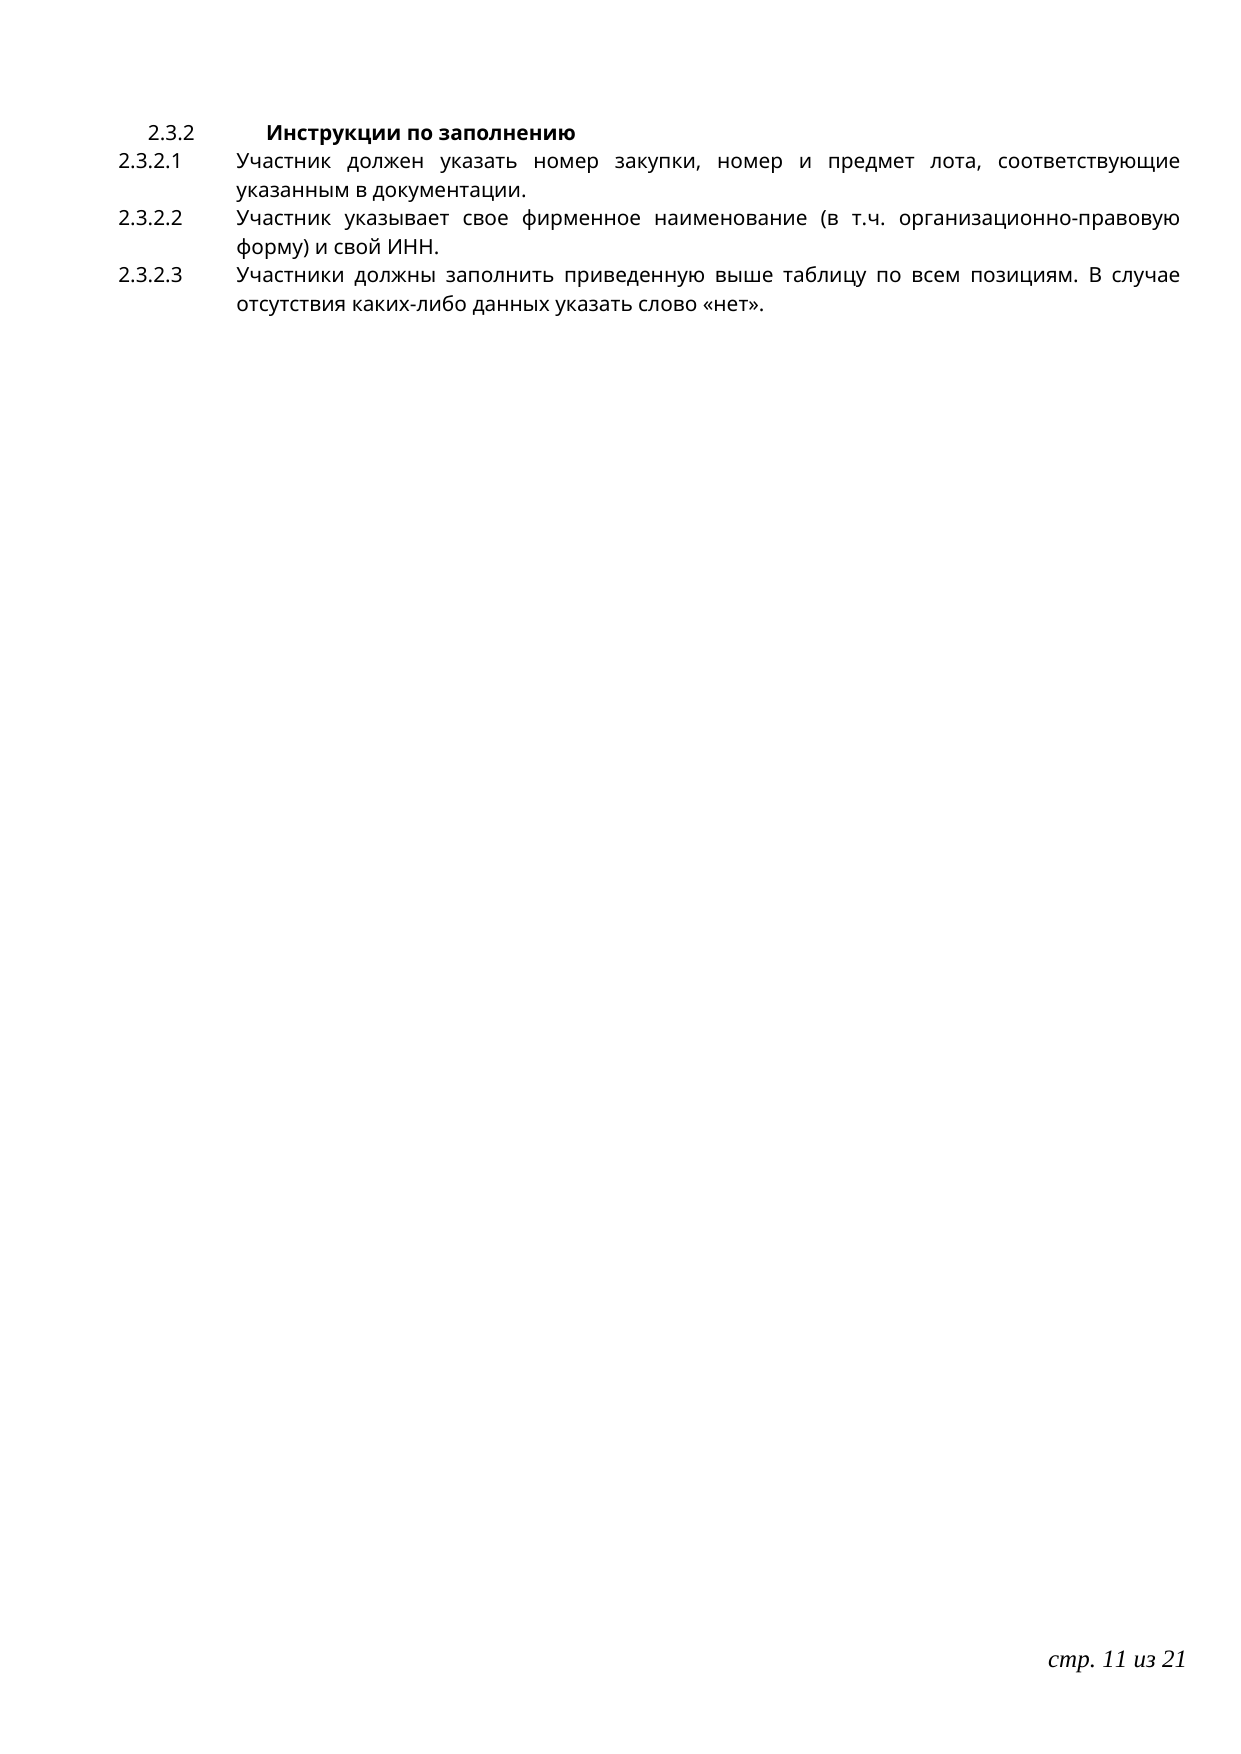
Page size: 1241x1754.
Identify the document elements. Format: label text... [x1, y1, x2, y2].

text Участники должны заполнить приведенную выше таблицу по всем позициям. В случае отсутствия каких-либо данных указать слово «нет». [118, 260, 1181, 317]
text Участник должен указать номер закупки, номер и предмет лота, соответствующие указанным в документации. [118, 147, 1181, 203]
text Инструкции по заполнению [148, 118, 1181, 147]
text Участник указывает свое фирменное наименование (в т.ч. организационно-правовую форму) и свой ИНН. [118, 203, 1181, 260]
